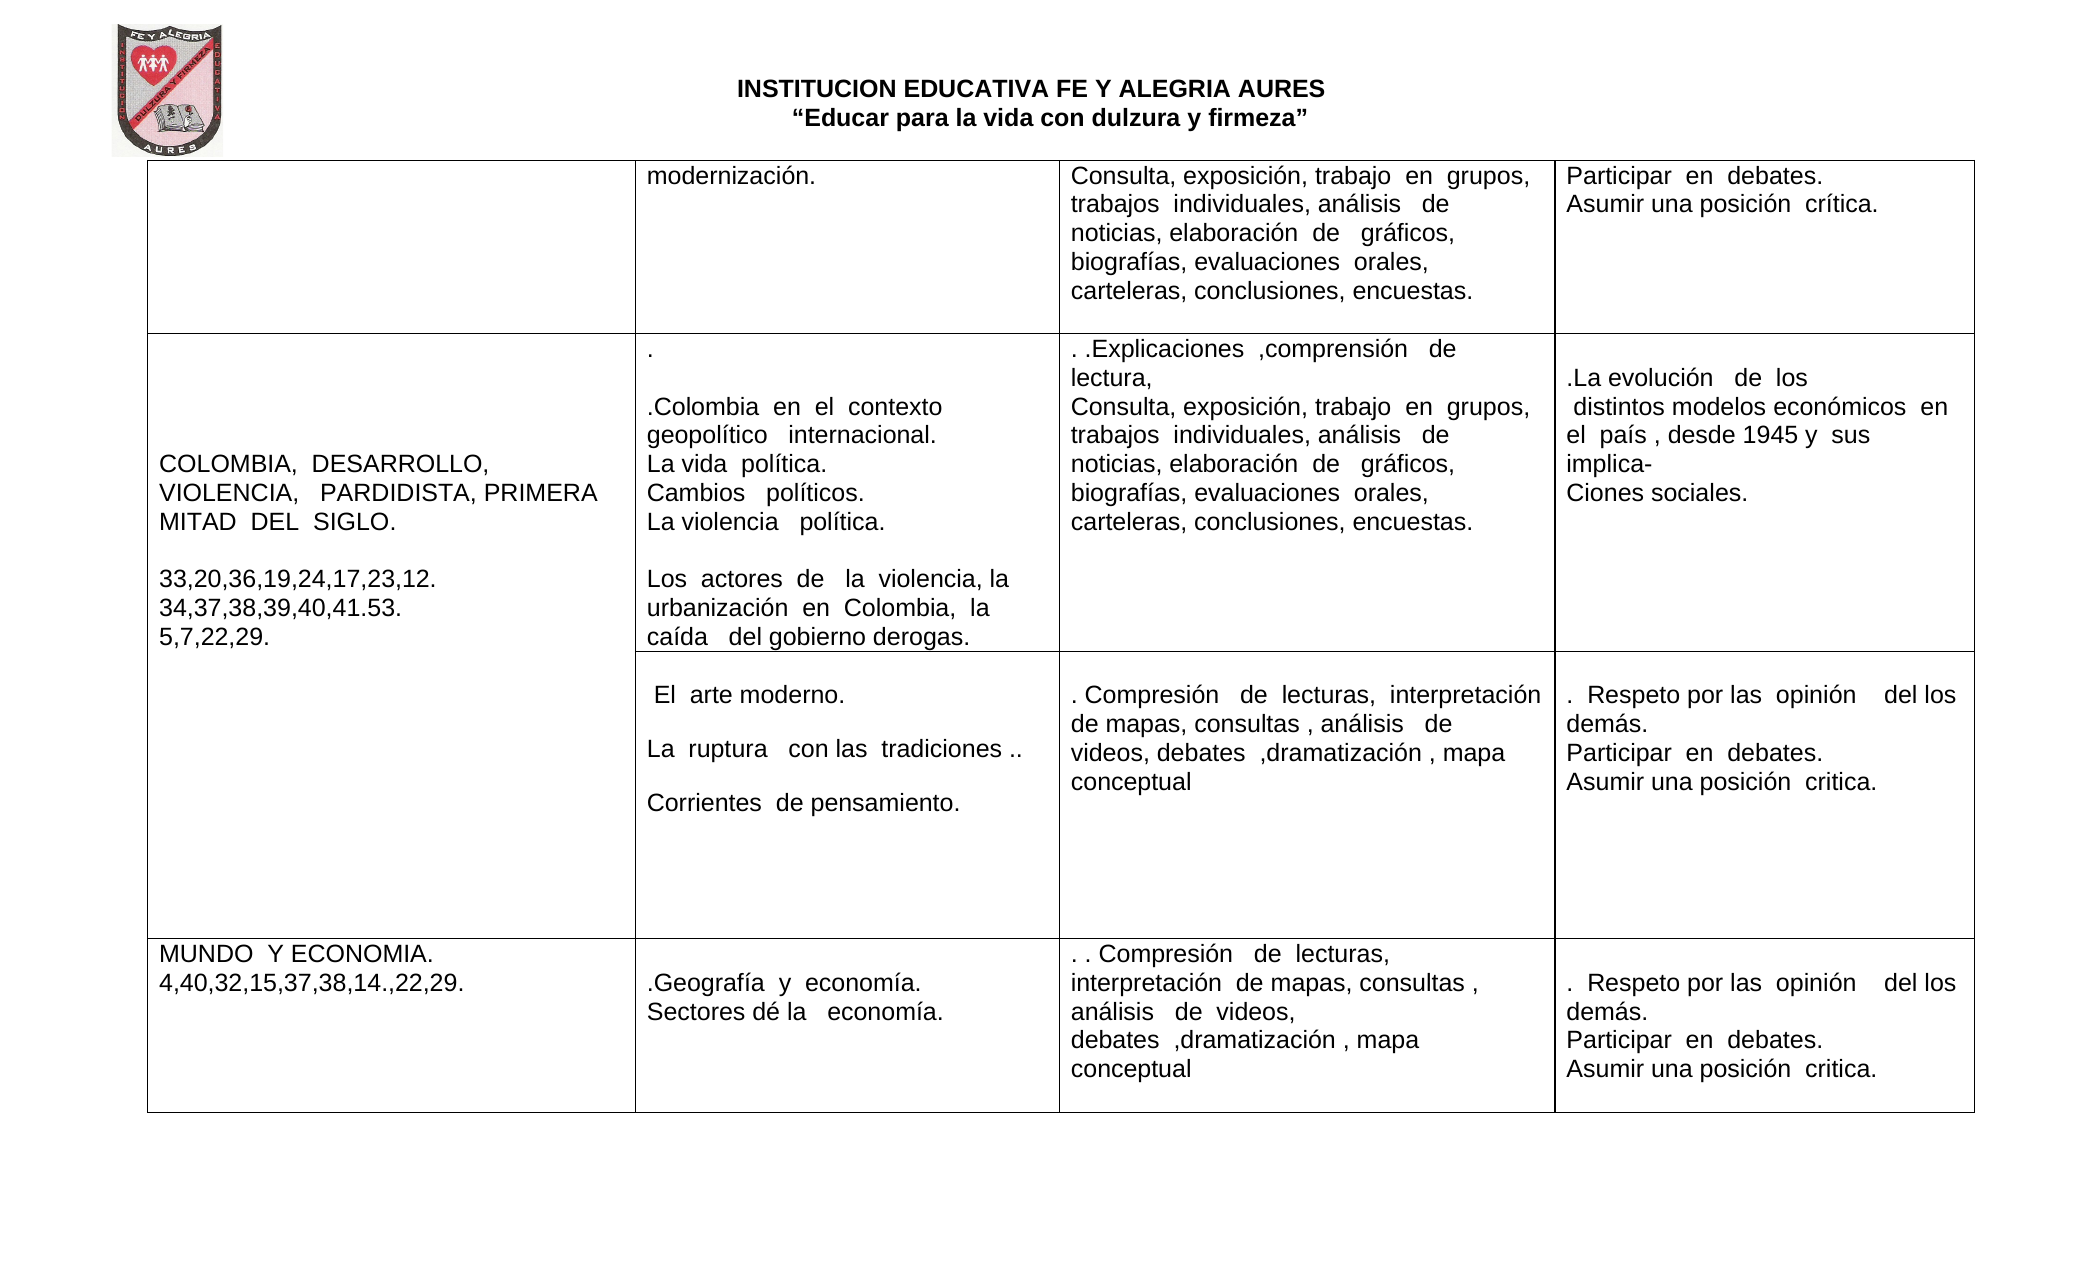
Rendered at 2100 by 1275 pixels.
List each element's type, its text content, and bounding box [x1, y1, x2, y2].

table_cell . . Compresión de lecturas, interpretación de mapas, consultas , análisis de videos, debates ,dramatización , mapa conceptual [1060, 939, 1554, 1112]
table_cell .La evolución de los distintos modelos económicos en el país , desde 1945 y sus implica- Ciones sociales. [1556, 334, 1974, 651]
table_cell . .Colombia en el contexto geopolítico internacional. La vida política. Cambios políticos. La violencia política. Los actores de la violencia, la urbanización en Colombia, la caída del gobierno derogas. [636, 334, 1059, 651]
table_cell El arte moderno. La ruptura con las tradiciones .. Corrientes de pensamiento. [636, 652, 1059, 938]
table_cell . Respeto por las opinión del los demás. Participar en debates. Asumir una posición crítica. [1556, 161, 1974, 333]
table_cell . Compresión de lecturas, interpretación de mapas, consultas , análisis de videos, debates ,dramatización , mapa conceptual [1060, 652, 1554, 938]
table_cell . Respeto por las opinión del los demás. Participar en debates. Asumir una posición critica. [1556, 652, 1974, 938]
table_cell . Respeto por las opinión del los demás. Participar en debates. Asumir una posición critica. [1556, 939, 1974, 1112]
picture [110, 24, 223, 156]
table_cell La republica liberal. La economía cafetera y la modernización. [636, 161, 1059, 333]
table_cell MUNDO Y ECONOMIA. 4,40,32,15,37,38,14.,22,29. [148, 939, 635, 1112]
table_cell . .Explicaciones ,comprensión de lectura, Consulta, exposición, trabajo en grupos, trabajos individuales, análisis de noticias, elaboración de gráficos, biografías, evaluaciones orales, carteleras, conclusiones, encuestas. [1060, 334, 1554, 651]
table_cell COLOMBIA, DESARROLLO, VIOLENCIA, PARDIDISTA, PRIMERA MITAD DEL SIGLO. 33,20,36,19,24,17,23,12. 34,37,38,39,40,41.53. 5,7,22,29. [148, 334, 635, 938]
table_cell .Geografía y economía. Sectores dé la economía. [636, 939, 1059, 1112]
